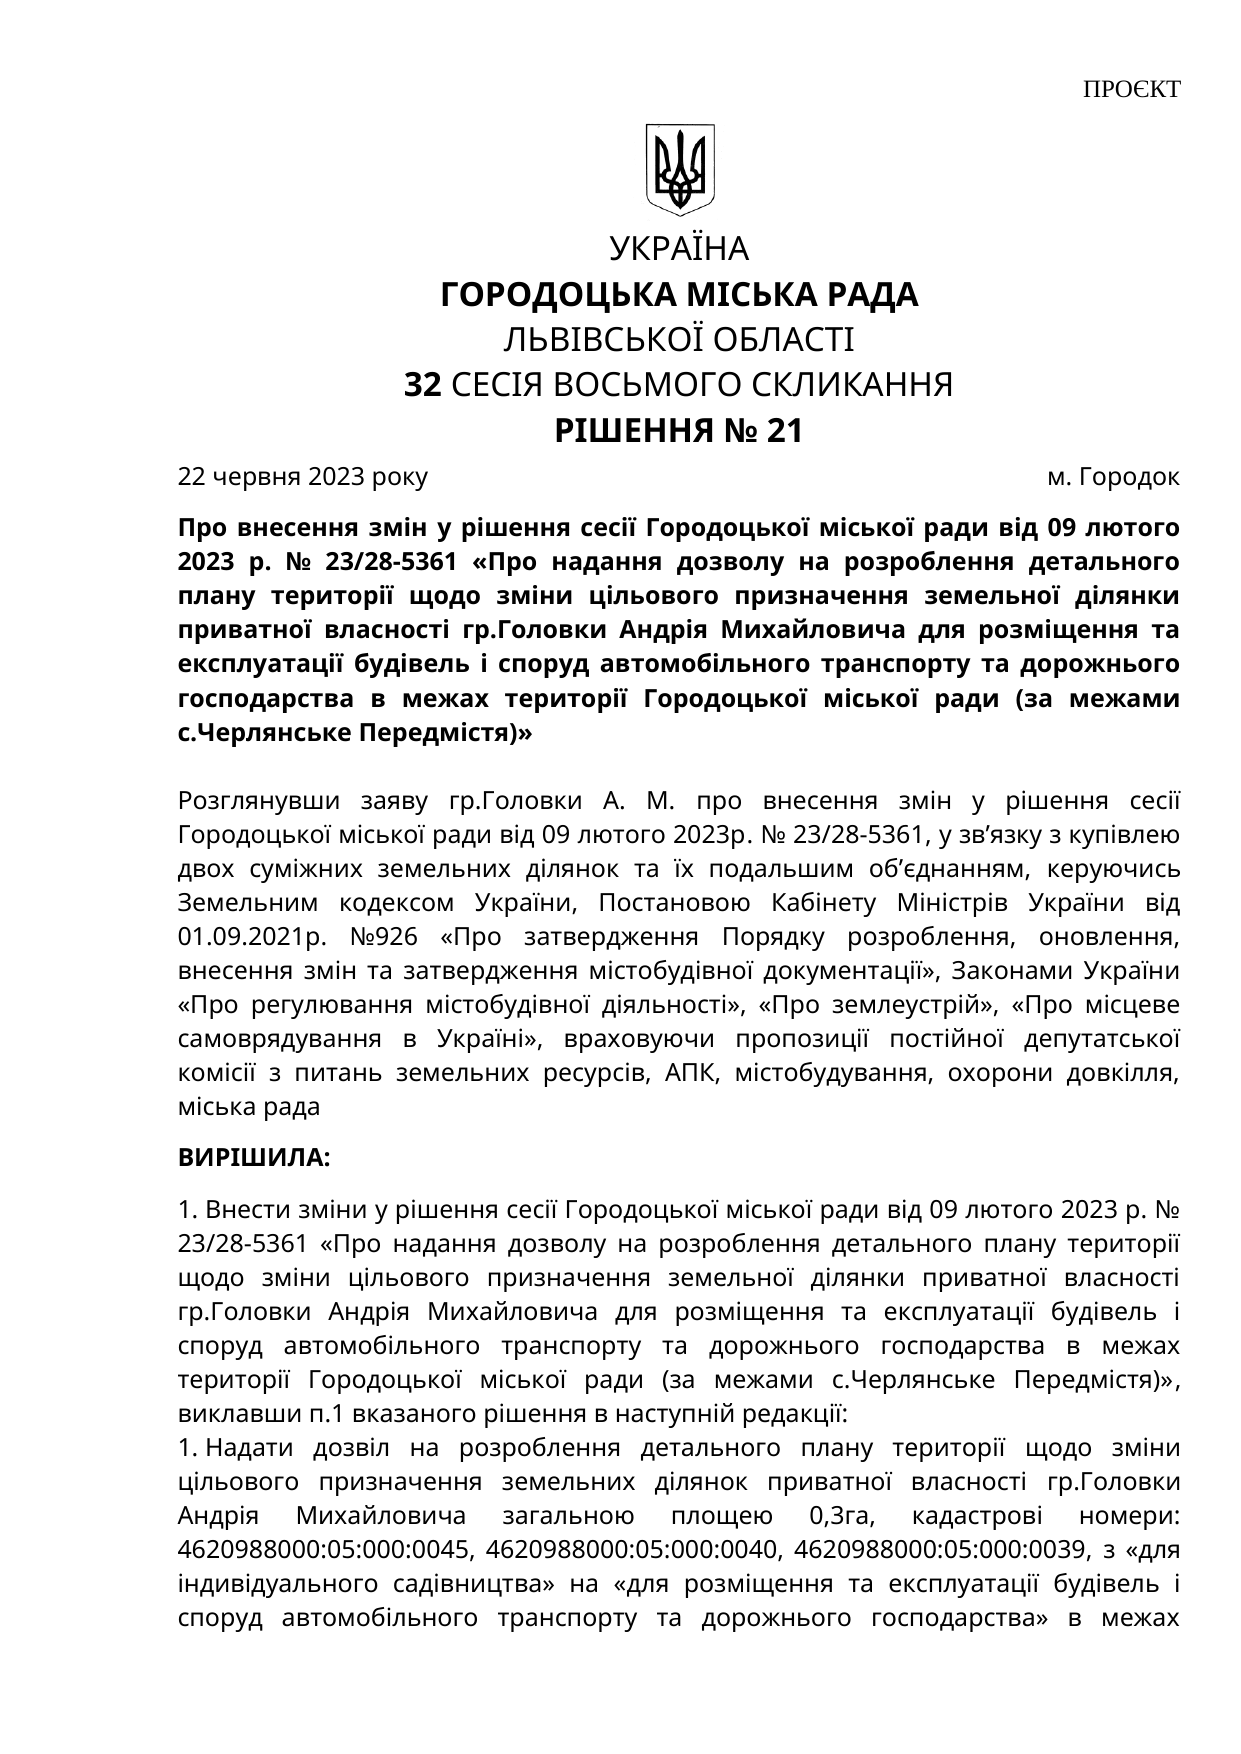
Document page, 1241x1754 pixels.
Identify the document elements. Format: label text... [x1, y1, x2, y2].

text Розглянувши заяву гр.Головки А. М. про внесення змін у рішення сесії Городоцької міської ради від 09 лютого 2023р. № 23/28-5361, у зв’язку з купівлею двох суміжних земельних ділянок та їх подальшим об’єднанням, керуючись Земельним кодексом України, Постановою Кабінету Міністрів України від 01.09.2021р. №926 «Про затвердження Порядку розроблення, оновлення, внесення змін та затвердження містобудівної документації», Законами України «Про регулювання містобудівної діяльності», «Про землеустрій», «Про місцеве самоврядування в Україні», враховуючи пропозиції постійної депутатської комісії з питань земельних ресурсів, АПК, містобудування, охорони довкілля, міська рада [177, 782, 1181, 1123]
text 32 сесія восьмого скликання [177, 361, 1181, 407]
text РІШЕННЯ № 21 [177, 407, 1181, 452]
text Про внесення змін у рішення сесії Городоцької міської ради від 09 лютого 2023 р. № 23/28-5361 «Про надання дозволу на розроблення детального плану території щодо зміни цільового призначення земельної ділянки приватної власності гр.Головки Андрія Михайловича для розміщення та експлуатації будівель і споруд автомобільного транспорту та дорожнього господарства в межах території Городоцької міської ради (за межами с.Черлянське Передмістя)» [177, 510, 1181, 748]
picture [633, 118, 726, 221]
text ВИРІШИЛА: [177, 1140, 1181, 1174]
text УКРАЇНА [177, 225, 1181, 270]
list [177, 1430, 1181, 1634]
text ГОРОДОЦЬКА МІСЬКА РАДА [177, 270, 1181, 316]
text 22 червня 2023 року м. Городок [177, 459, 1181, 493]
text ЛЬВІВСЬКОЇ ОБЛАСТІ [177, 316, 1181, 361]
list Внести зміни у рішення сесії Городоцької міської ради від 09 лютого 2023 р. № 23/28-5361 «Про надання дозволу на розроблення детального плану території щодо зміни цільового призначення земельної ділянки приватної власності гр.Головки Андрія Михайловича для розміщення та експлуатації будівель і споруд автомобільного транспорту та дорожнього господарства в межах території Городоцької міської ради (за межами с.Черлянське Передмістя)», виклавши п.1 вказаного рішення в наступній редакції: [177, 1191, 1181, 1430]
